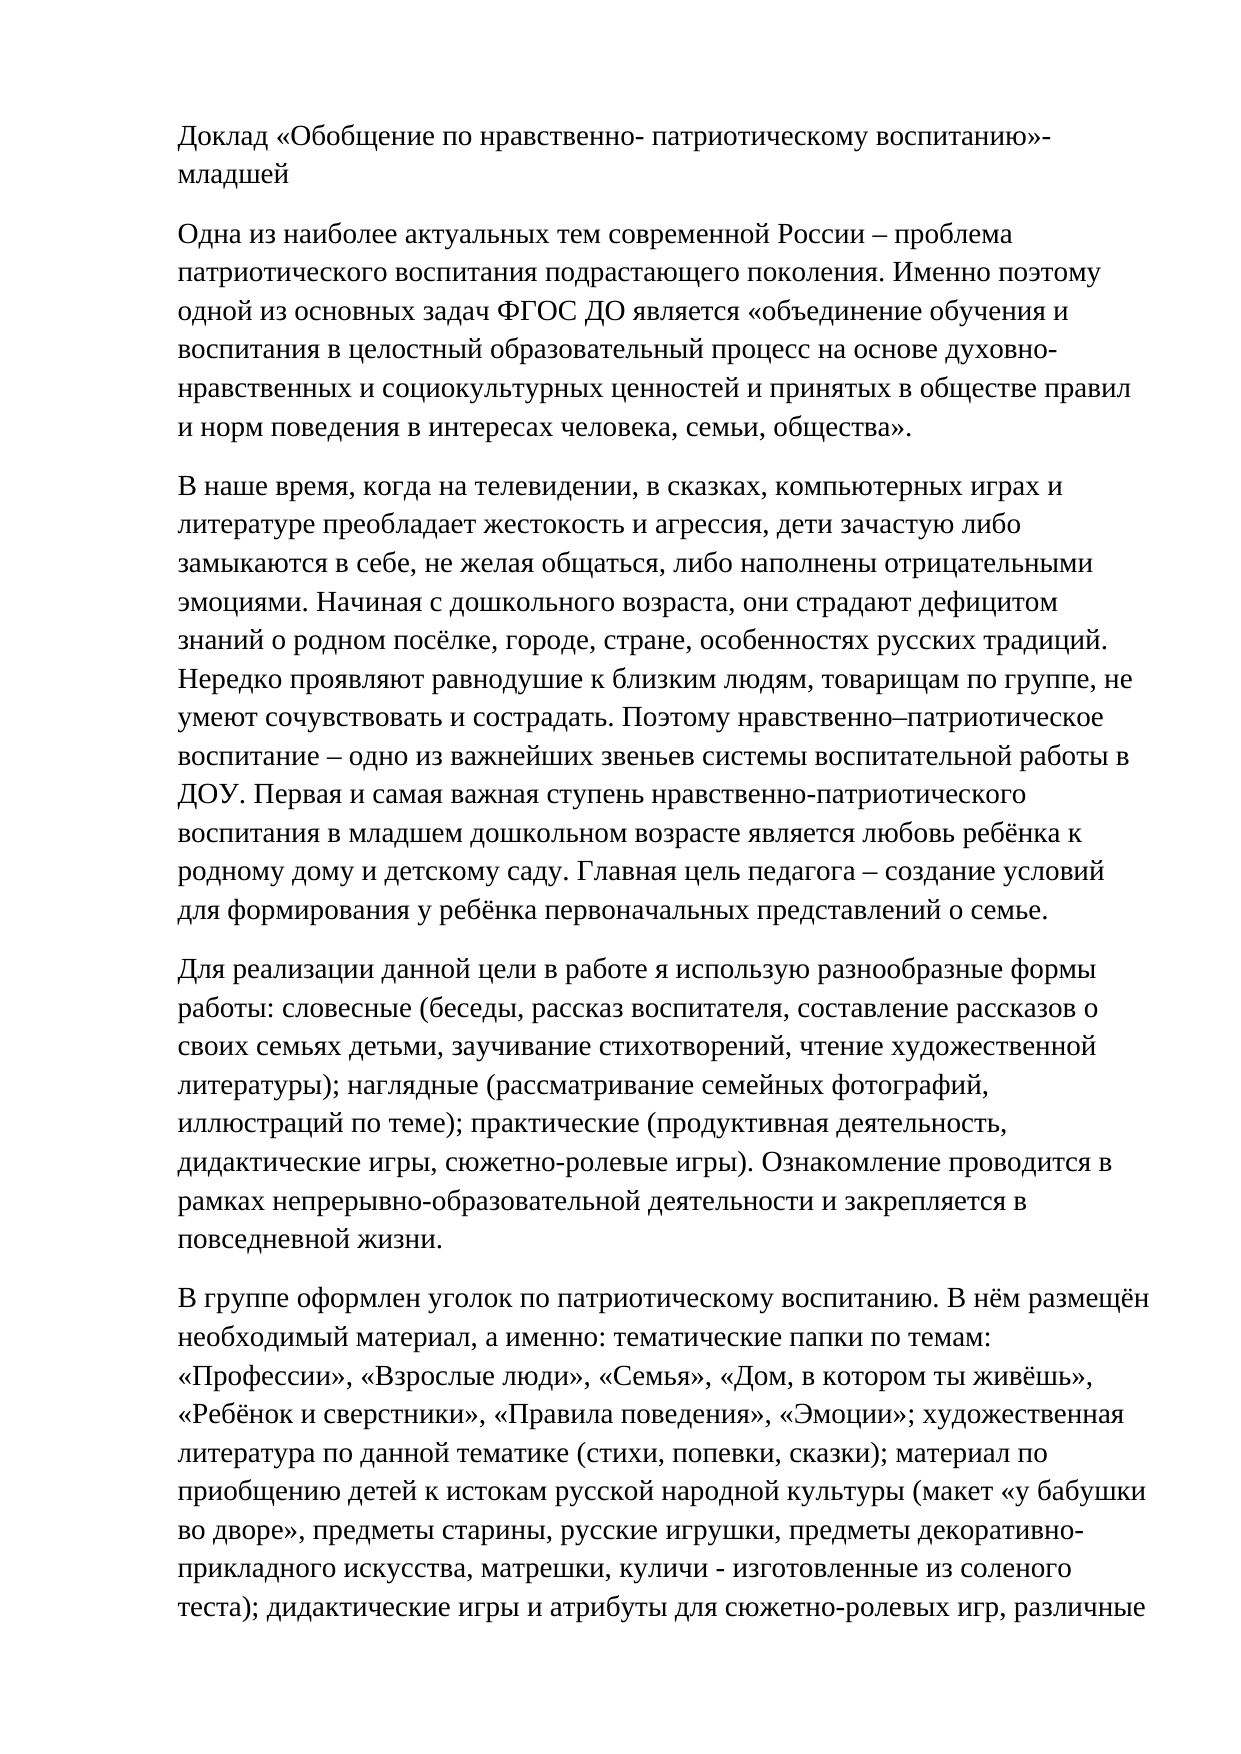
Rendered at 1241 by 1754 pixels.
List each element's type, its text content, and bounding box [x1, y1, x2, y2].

text Одна из наиболее актуальных тем современной России – проблема патриотического воспитания подрастающего поколения. Именно поэтому одной из основных задач ФГОС ДО является «объединение обучения и воспитания в целостный образовательный процесс на основе духовно-нравственных и социокультурных ценностей и принятых в обществе правил и норм поведения в интересах человека, семьи, общества». [177, 216, 1152, 442]
text Для реализации данной цели в работе я использую разнообразные формы работы: словесные (беседы, рассказ воспитателя, составление рассказов о своих семьях детьми, заучивание стихотворений, чтение художественной литературы); наглядные (рассматривание семейных фотографий, иллюстраций по теме); практические (продуктивная деятельность, дидактические игры, сюжетно-ролевые игры). Ознакомление проводится в рамках непрерывно-образовательной деятельности и закрепляется в повседневной жизни. [177, 951, 1152, 1255]
text Доклад «Обобщение по нравственно- патриотическому воспитанию»- младшей [177, 118, 1152, 190]
text В наше время, когда на телевидении, в сказках, компьютерных играх и литературе преобладает жестокость и агрессия, дети зачастую либо замыкаются в себе, не желая общаться, либо наполнены отрицательными эмоциями. Начиная с дошкольного возраста, они страдают дефицитом знаний о родном посёлке, городе, стране, особенностях русских традиций. Нередко проявляют равнодушие к близким людям, товарищам по группе, не умеют сочувствовать и сострадать. Поэтому нравственно–патриотическое воспитание – одно из важнейших звеньев системы воспитательной работы в ДОУ. Первая и самая важная ступень нравственно-патриотического воспитания в младшем дошкольном возрасте является любовь ребёнка к родному дому и детскому саду. Главная цель педагога – создание условий для формирования у ребёнка первоначальных представлений о семье. [177, 468, 1152, 926]
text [177, 1281, 1152, 1622]
